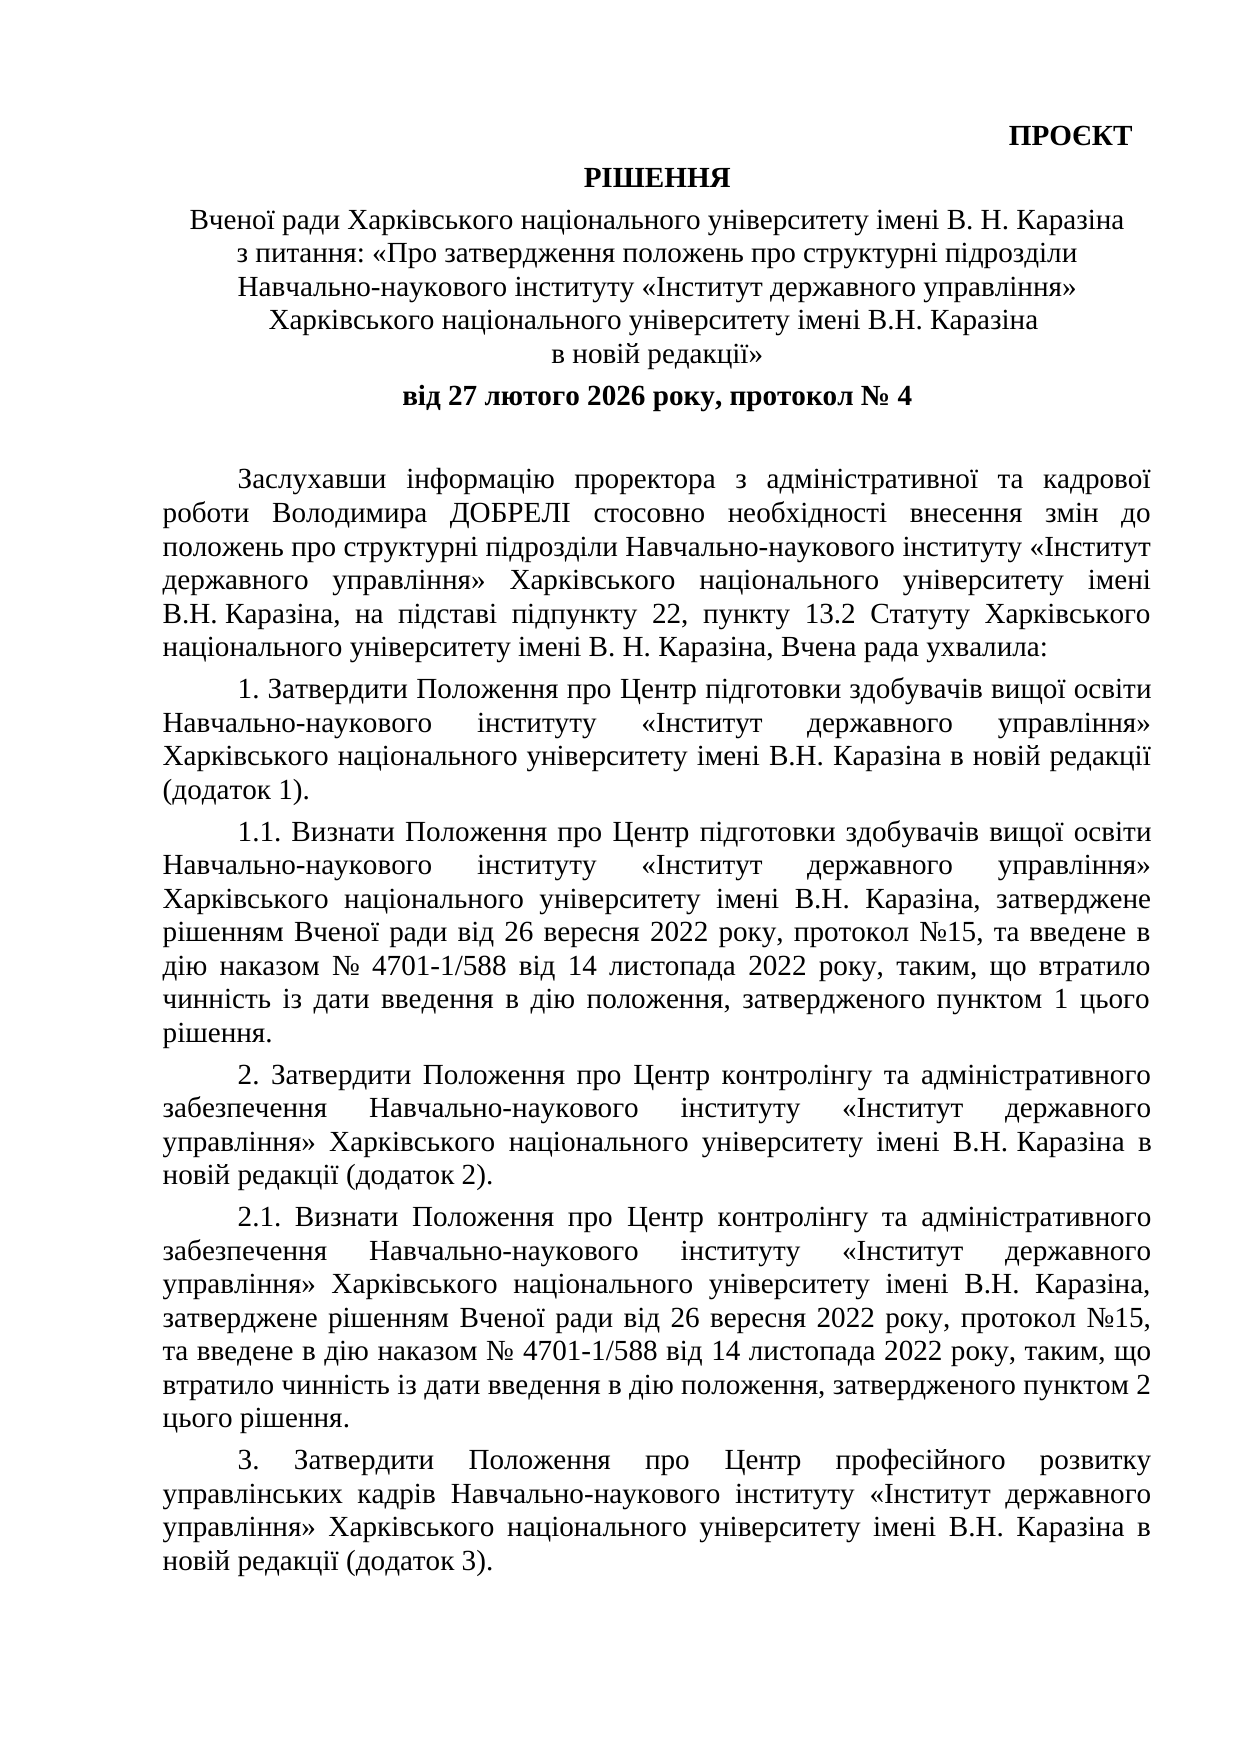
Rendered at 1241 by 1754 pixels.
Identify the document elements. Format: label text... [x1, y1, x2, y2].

text 3. Затвердити Положення про Центр професійного розвитку управлінських кадрів Навчально-наукового інституту «Інститут державного управління» Харківського національного університету імені В.Н. Каразіна в новій редакції (додаток 3). [162, 1442, 1152, 1577]
text 2. Затвердити Положення про Центр контролінгу та адміністративного забезпечення Навчально-наукового інституту «Інститут державного управління» Харківського національного університету імені В.Н. Каразіна в новій редакції (додаток 2). [162, 1057, 1152, 1191]
text Заслухавши інформацію проректора з адміністративної та кадрової роботи Володимира ДОБРЕЛІ стосовно необхідності внесення змін до положень про структурні підрозділи Навчально-наукового інституту «Інститут державного управління» Харківського національного університету імені В.Н. Каразіна, на підставі підпункту 22, пункту 13.2 Статуту Харківського національного університету імені В. Н. Каразіна, Вчена рада ухвалила: [162, 462, 1152, 663]
text від 27 лютого 2026 року, протокол № 4 [162, 378, 1152, 411]
text 1.1. Визнати Положення про Центр підготовки здобувачів вищої освіти Навчально-наукового інституту «Інститут державного управління» Харківського національного університету імені В.Н. Каразіна, затверджене рішенням Вченої ради від 26 вересня 2022 року, протокол №15, та введене в дію наказом № 4701-1/588 від 14 листопада 2022 року, таким, що втратило чинність із дати введення в дію положення, затвердженого пунктом 1 цього рішення. [162, 814, 1152, 1048]
text РІШЕННЯ [162, 160, 1152, 193]
text ПРОЄКТ [989, 118, 1152, 152]
text 2.1. Визнати Положення про Центр контролінгу та адміністративного забезпечення Навчально-наукового інституту «Інститут державного управління» Харківського національного університету імені В.Н. Каразіна, затверджене рішенням Вченої ради від 26 вересня 2022 року, протокол №15, та введене в дію наказом № 4701-1/588 від 14 листопада 2022 року, таким, що втратило чинність із дати введення в дію положення, затвердженого пунктом 2 цього рішення. [162, 1199, 1152, 1434]
text 1. Затвердити Положення про Центр підготовки здобувачів вищої освіти Навчально-наукового інституту «Інститут державного управління» Харківського національного університету імені В.Н. Каразіна в новій редакції (додаток 1). [162, 671, 1152, 805]
text Вченої ради Харківського національного університету імені В. Н. Каразіна з питання: «Про затвердження положень про структурні підрозділи Навчально-наукового інституту «Інститут державного управління» Харківського національного університету імені В.Н. Каразіна в новій редакції» [162, 202, 1152, 369]
